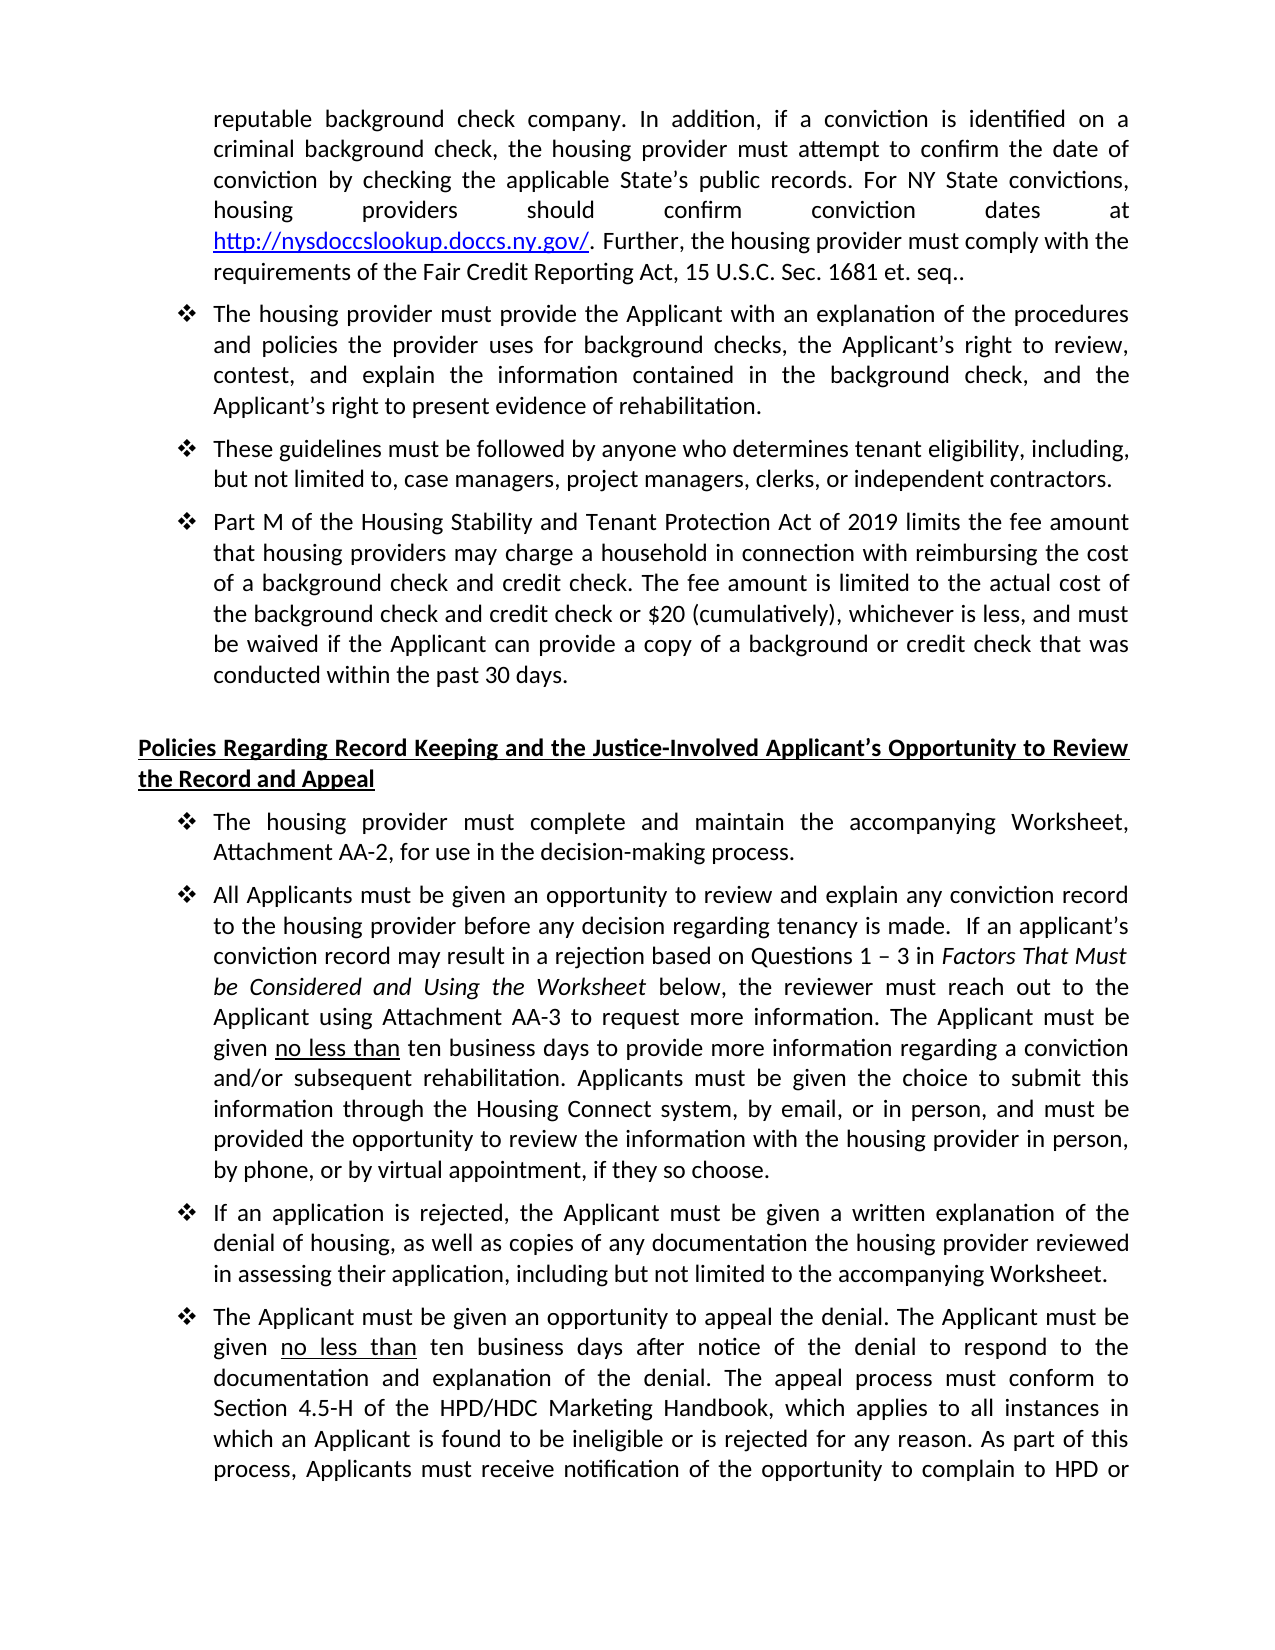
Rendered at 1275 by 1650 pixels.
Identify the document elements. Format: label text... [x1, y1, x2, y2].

list These guidelines must be followed by anyone who determines tenant eligibility, including, but not limited to, case managers, project managers, clerks, or independent contractors. [176, 433, 1129, 494]
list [176, 1301, 1129, 1484]
list Part M of the Housing Stability and Tenant Protection Act of 2019 limits the fee amount that housing providers may charge a household in connection with reimbursing the cost of a background check and credit check. The fee amount is limited to the actual cost of the background check and credit check or $20 (cumulatively), whichever is less, and must be waived if the Applicant can provide a copy of a background or credit check that was conducted within the past 30 days. [176, 507, 1129, 690]
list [176, 103, 1129, 286]
list The housing provider must complete and maintain the accompanying Worksheet, Attachment AA-2, for use in the decision-making process. [176, 806, 1129, 867]
list All Applicants must be given an opportunity to review and explain any conviction record to the housing provider before any decision regarding tenancy is made. If an applicant’s conviction record may result in a rejection based on Questions 1 – 3 in Factors That Must be Considered and Using the Worksheet below, the reviewer must reach out to the Applicant using Attachment AA-3 to request more information. The Applicant must be given no less than ten business days to provide more information regarding a conviction and/or subsequent rehabilitation. Applicants must be given the choice to submit this information through the Housing Connect system, by email, or in person, and must be provided the opportunity to review the information with the housing provider in person, by phone, or by virtual appointment, if they so choose. [176, 879, 1129, 1185]
text Policies Regarding Record Keeping and the Justice-Involved Applicant’s Opportunity to Review the Record and Appeal [138, 733, 1129, 759]
list If an application is rejected, the Applicant must be given a written explanation of the denial of housing, as well as copies of any documentation the housing provider reviewed in assessing their application, including but not limited to the accompanying Worksheet. [176, 1197, 1129, 1289]
text Policies Regarding Record Keeping and the Justice-Involved Applicant’s Opportunity to Review the Record and Appeal [138, 760, 1129, 794]
list The housing provider must provide the Applicant with an explanation of the procedures and policies the provider uses for background checks, the Applicant’s right to review, contest, and explain the information contained in the background check, and the Applicant’s right to present evidence of rehabilitation. [176, 299, 1129, 421]
